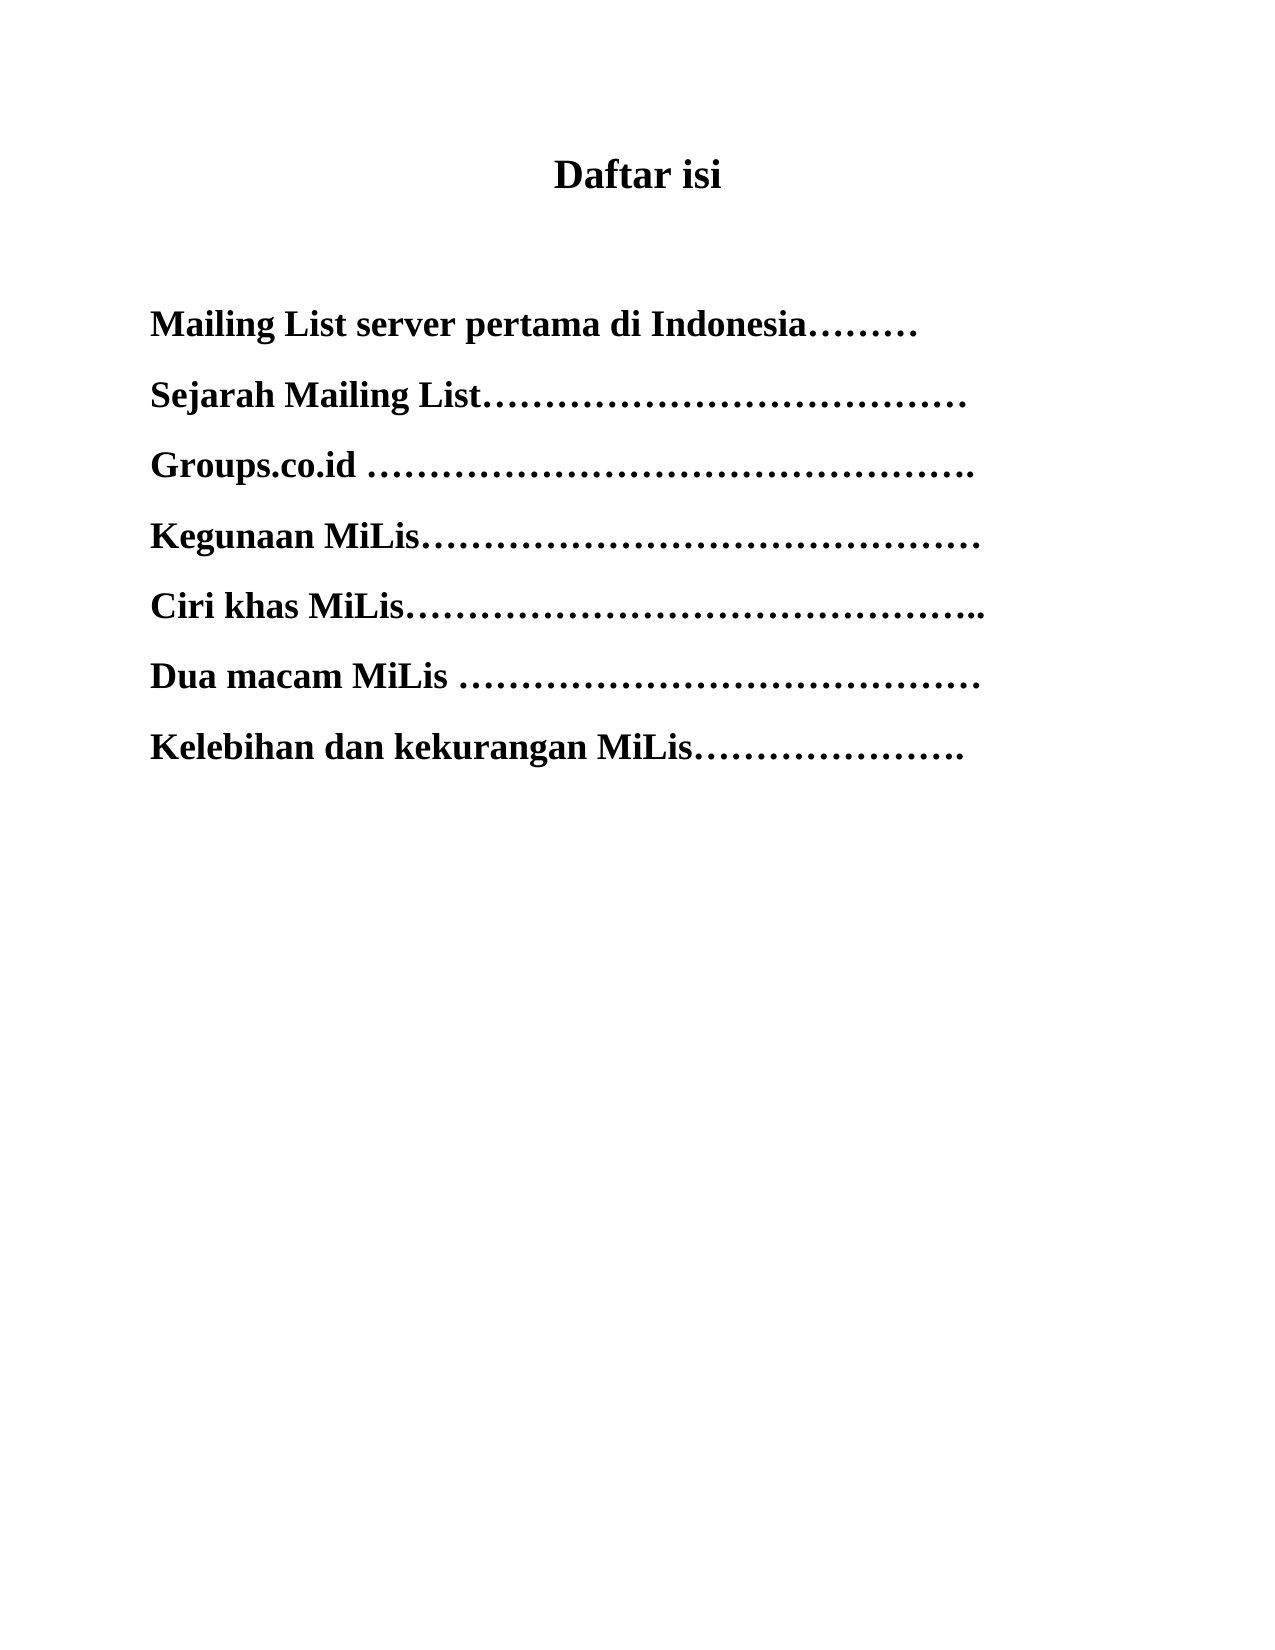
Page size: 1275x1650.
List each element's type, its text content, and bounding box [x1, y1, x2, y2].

text Dua macam MiLis …………………………………… [150, 654, 1125, 697]
text Daftar isi [150, 150, 1125, 198]
text Kegunaan MiLis……………………………………… [150, 513, 1125, 556]
text Groups.co.id …………………………………………. [150, 443, 1125, 486]
text Mailing List server pertama di Indonesia……… [150, 302, 1125, 345]
text Sejarah Mailing List………………………………… [150, 372, 1125, 415]
text Ciri khas MiLis……………………………………….. [150, 583, 1125, 627]
text Kelebihan dan kekurangan MiLis…………………. [150, 724, 1125, 767]
